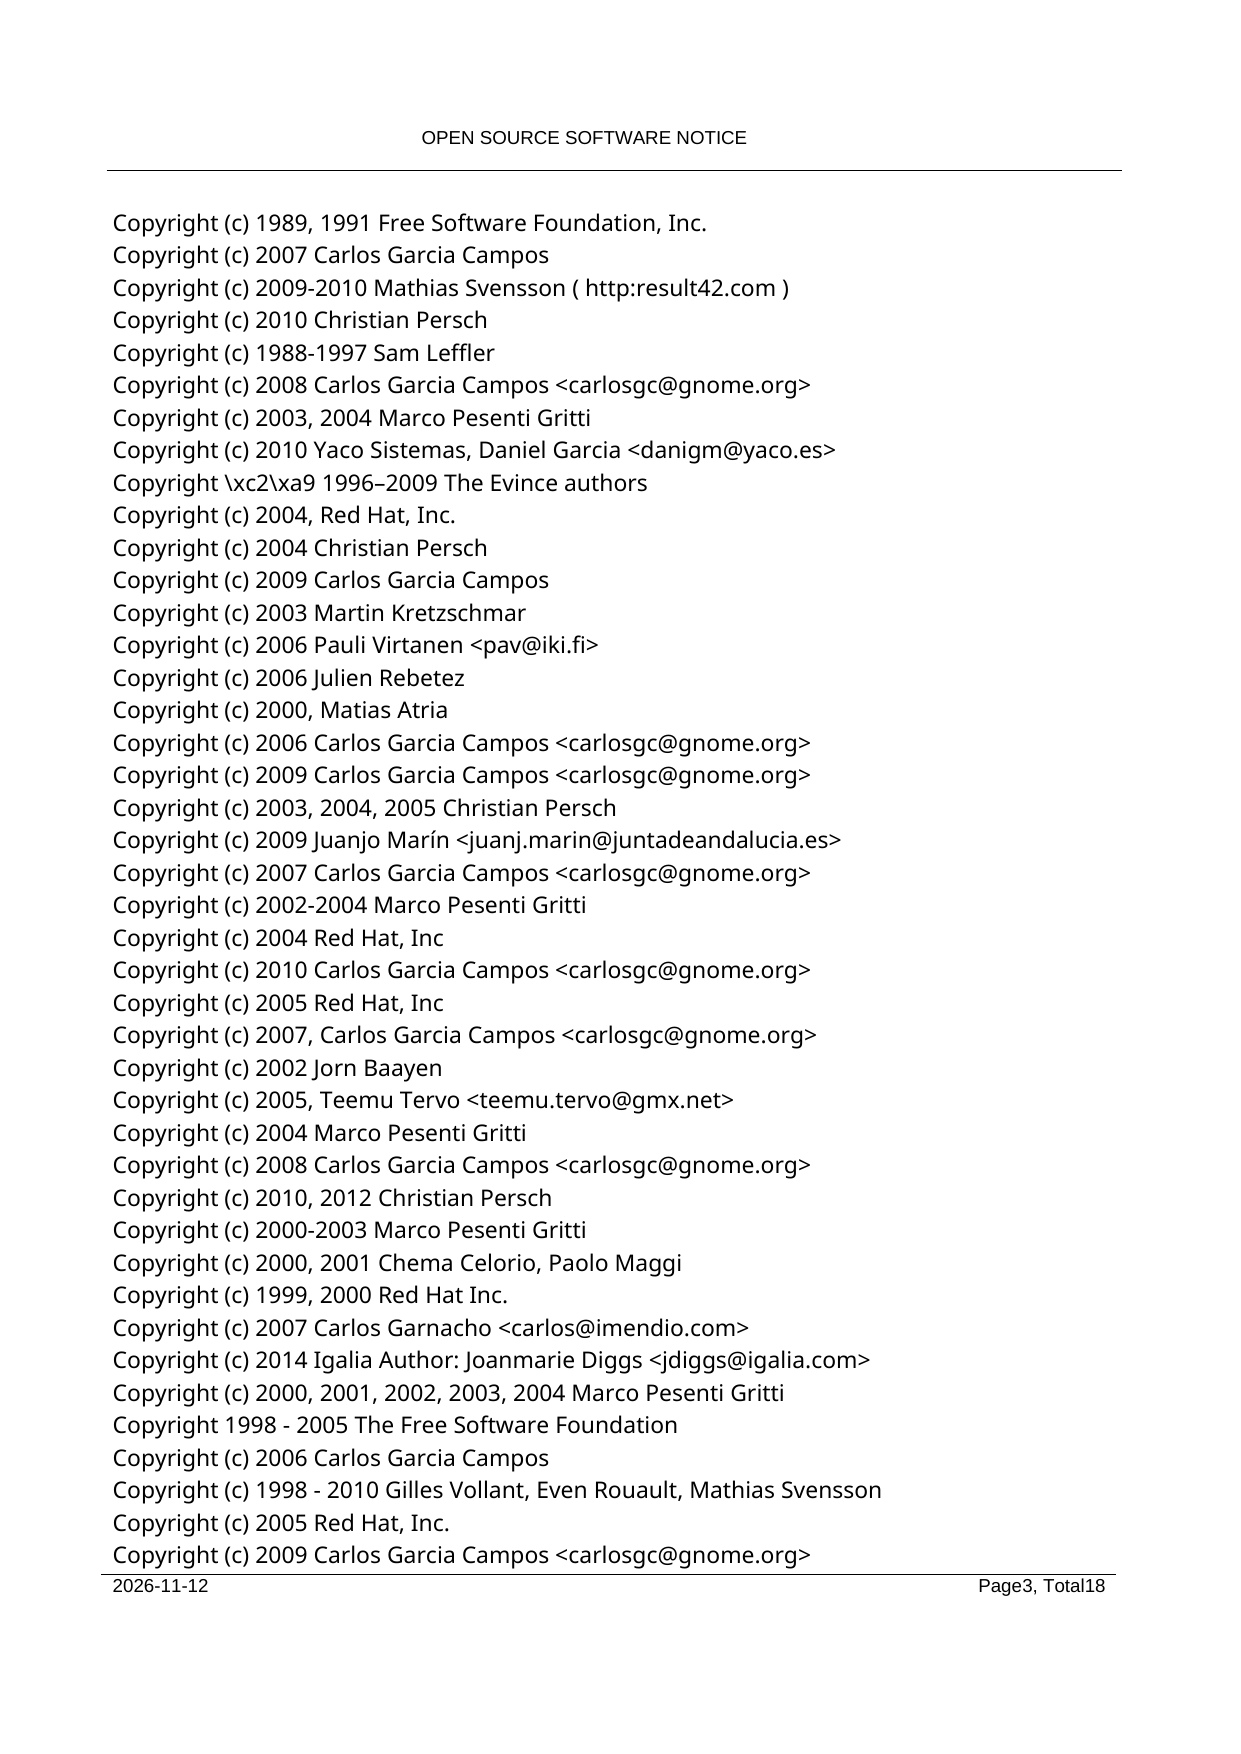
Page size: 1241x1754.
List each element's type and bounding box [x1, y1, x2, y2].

text [112, 206, 1128, 1571]
